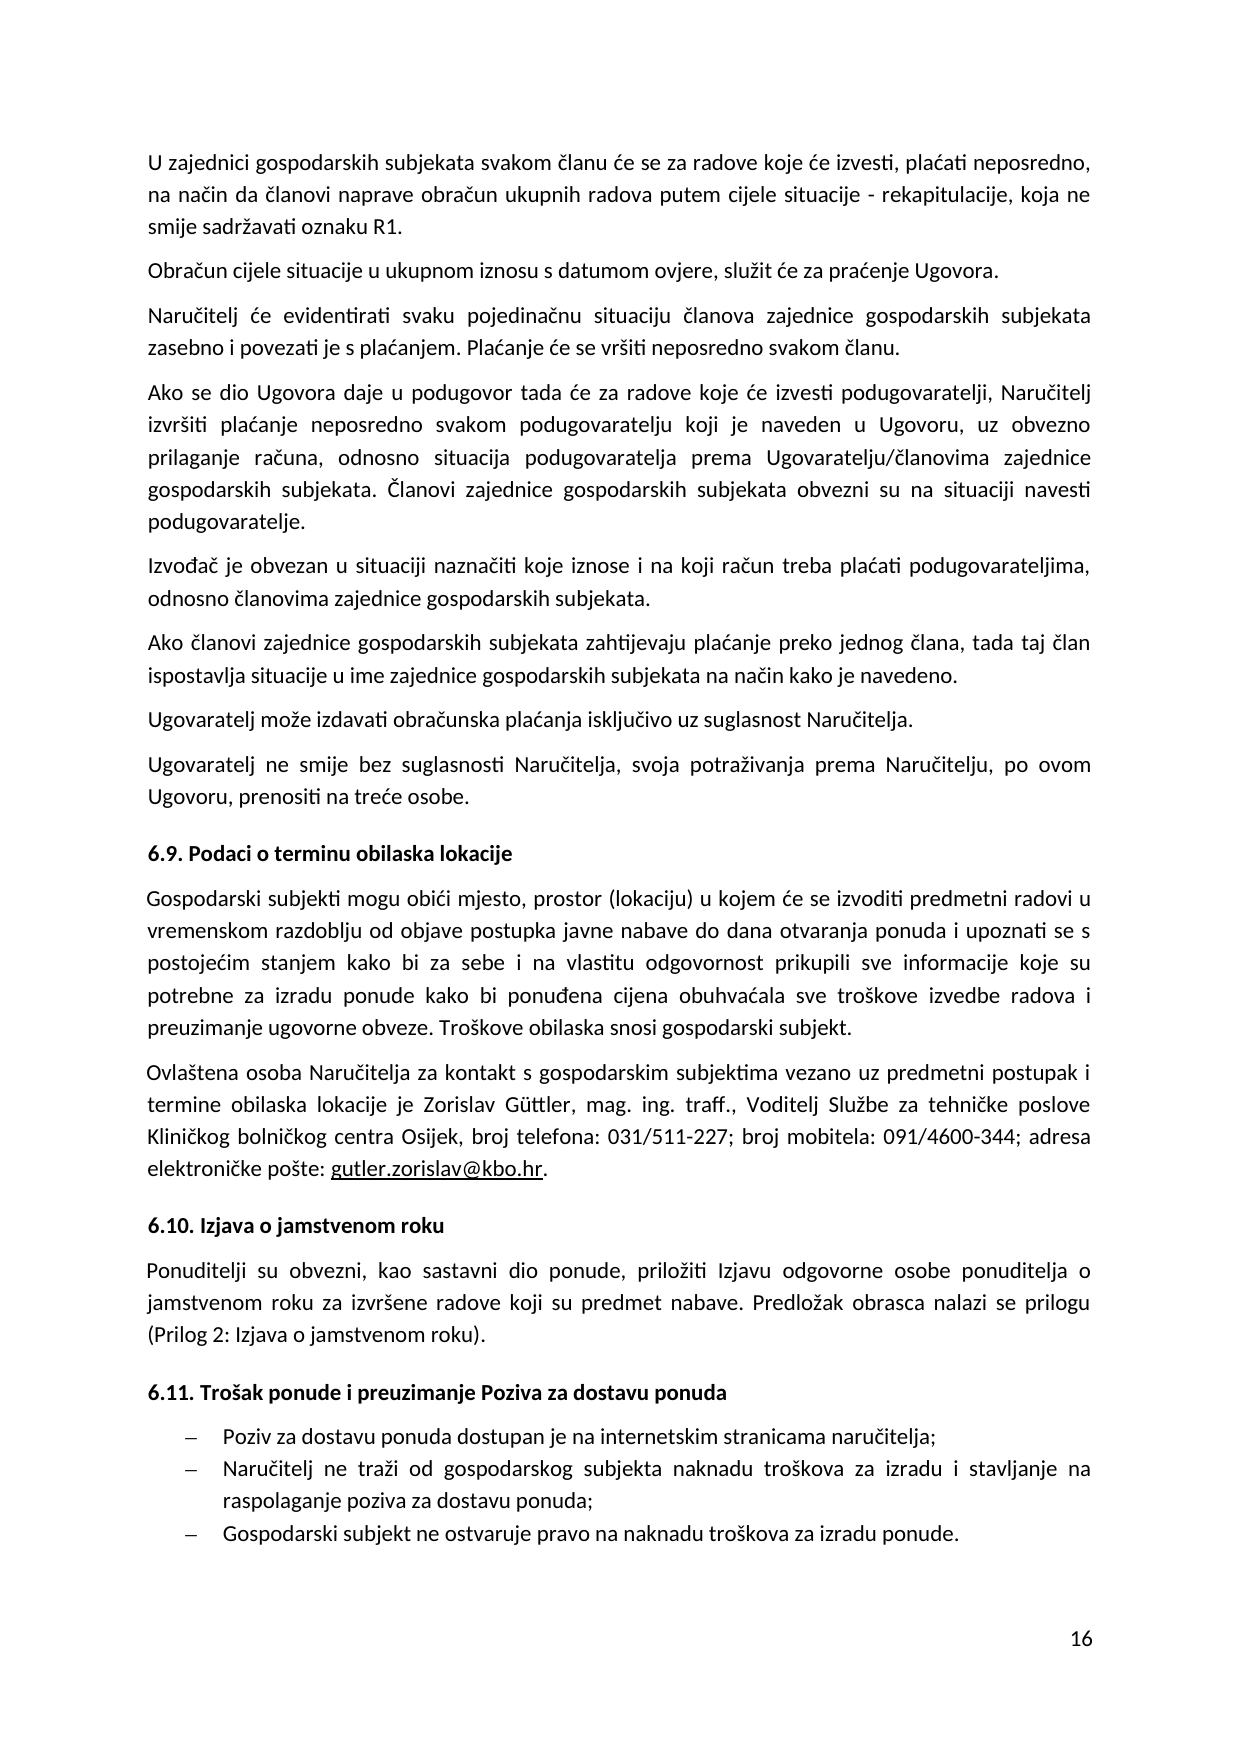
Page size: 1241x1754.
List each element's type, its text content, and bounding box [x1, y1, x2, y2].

text 6.11. Trošak ponude i preuzimanje Poziva za dostavu ponuda [148, 1378, 1093, 1406]
text 6.9. Podaci o terminu obilaska lokacije [148, 839, 1093, 867]
text 6.10. Izjava o jamstvenom roku [148, 1211, 1093, 1239]
list Naručitelj ne traži od gospodarskog subjekta naknadu troškova za izradu i stavljanje na raspolaganje poziva za dostavu ponuda; [185, 1454, 1093, 1515]
text Obračun cijele situacije u ukupnom iznosu s datumom ovjere, služit će za praćenje Ugovora. [148, 257, 1093, 285]
text Gospodarski subjekti mogu obići mjesto, prostor (lokaciju) u kojem će se izvoditi predmetni radovi u vremenskom razdoblju od objave postupka javne nabave do dana otvaranja ponuda i upoznati se s postojećim stanjem kako bi za sebe i na vlastitu odgovornost prikupili sve informacije koje su potrebne za izradu ponude kako bi ponuđena cijena obuhvaćala sve troškove izvedbe radova i preuzimanje ugovorne obveze. Troškove obilaska snosi gospodarski subjekt. [146, 884, 1093, 1041]
text Ponuditelji su obvezni, kao sastavni dio ponude, priložiti Izjavu odgovorne osobe ponuditelja o jamstvenom roku za izvršene radove koji su predmet nabave. Predložak obrasca nalazi se prilogu (Prilog 2: Izjava o jamstvenom roku). [146, 1256, 1093, 1348]
text Naručitelj će evidentirati svaku pojedinačnu situaciju članova zajednice gospodarskih subjekata zasebno i povezati je s plaćanjem. Plaćanje će se vršiti neposredno svakom članu. [148, 301, 1093, 362]
text Izvođač je obvezan u situaciji naznačiti koje iznose i na koji račun treba plaćati podugovarateljima, odnosno članovima zajednice gospodarskih subjekata. [148, 552, 1093, 612]
text Ugovaratelj ne smije bez suglasnosti Naručitelja, svoja potraživanja prema Naručitelju, po ovom Ugovoru, prenositi na treće osobe. [148, 750, 1093, 810]
text Ugovaratelj može izdavati obračunska plaćanja isključivo uz suglasnost Naručitelja. [148, 705, 1093, 733]
text Ovlaštena osoba Naručitelja za kontakt s gospodarskim subjektima vezano uz predmetni postupak i termine obilaska lokacije je Zorislav Güttler, mag. ing. traff., Voditelj Službe za tehničke poslove Kliničkog bolničkog centra Osijek, broj telefona: 031/511-227; broj mobitela: 091/4600-344; adresa elektroničke pošte: gutler.zorislav@kbo.hr. [146, 1058, 1093, 1182]
text Ako se dio Ugovora daje u podugovor tada će za radove koje će izvesti podugovaratelji, Naručitelj izvršiti plaćanje neposredno svakom podugovaratelju koji je naveden u Ugovoru, uz obvezno prilaganje računa, odnosno situacija podugovaratelja prema Ugovaratelju/članovima zajednice gospodarskih subjekata. Članovi zajednice gospodarskih subjekata obvezni su na situaciji navesti podugovaratelje. [148, 378, 1093, 535]
text Ako članovi zajednice gospodarskih subjekata zahtijevaju plaćanje preko jednog člana, tada taj član ispostavlja situacije u ime zajednice gospodarskih subjekata na način kako je navedeno. [148, 628, 1093, 689]
list Gospodarski subjekt ne ostvaruje pravo na naknadu troškova za izradu ponude. [185, 1519, 1093, 1547]
list Poziv za dostavu ponuda dostupan je na internetskim stranicama naručitelja; [185, 1422, 1093, 1450]
text U zajednici gospodarskih subjekata svakom članu će se za radove koje će izvesti, plaćati neposredno, na način da članovi naprave obračun ukupnih radova putem cijele situacije - rekapitulacije, koja ne smije sadržavati oznaku R1. [148, 148, 1093, 240]
